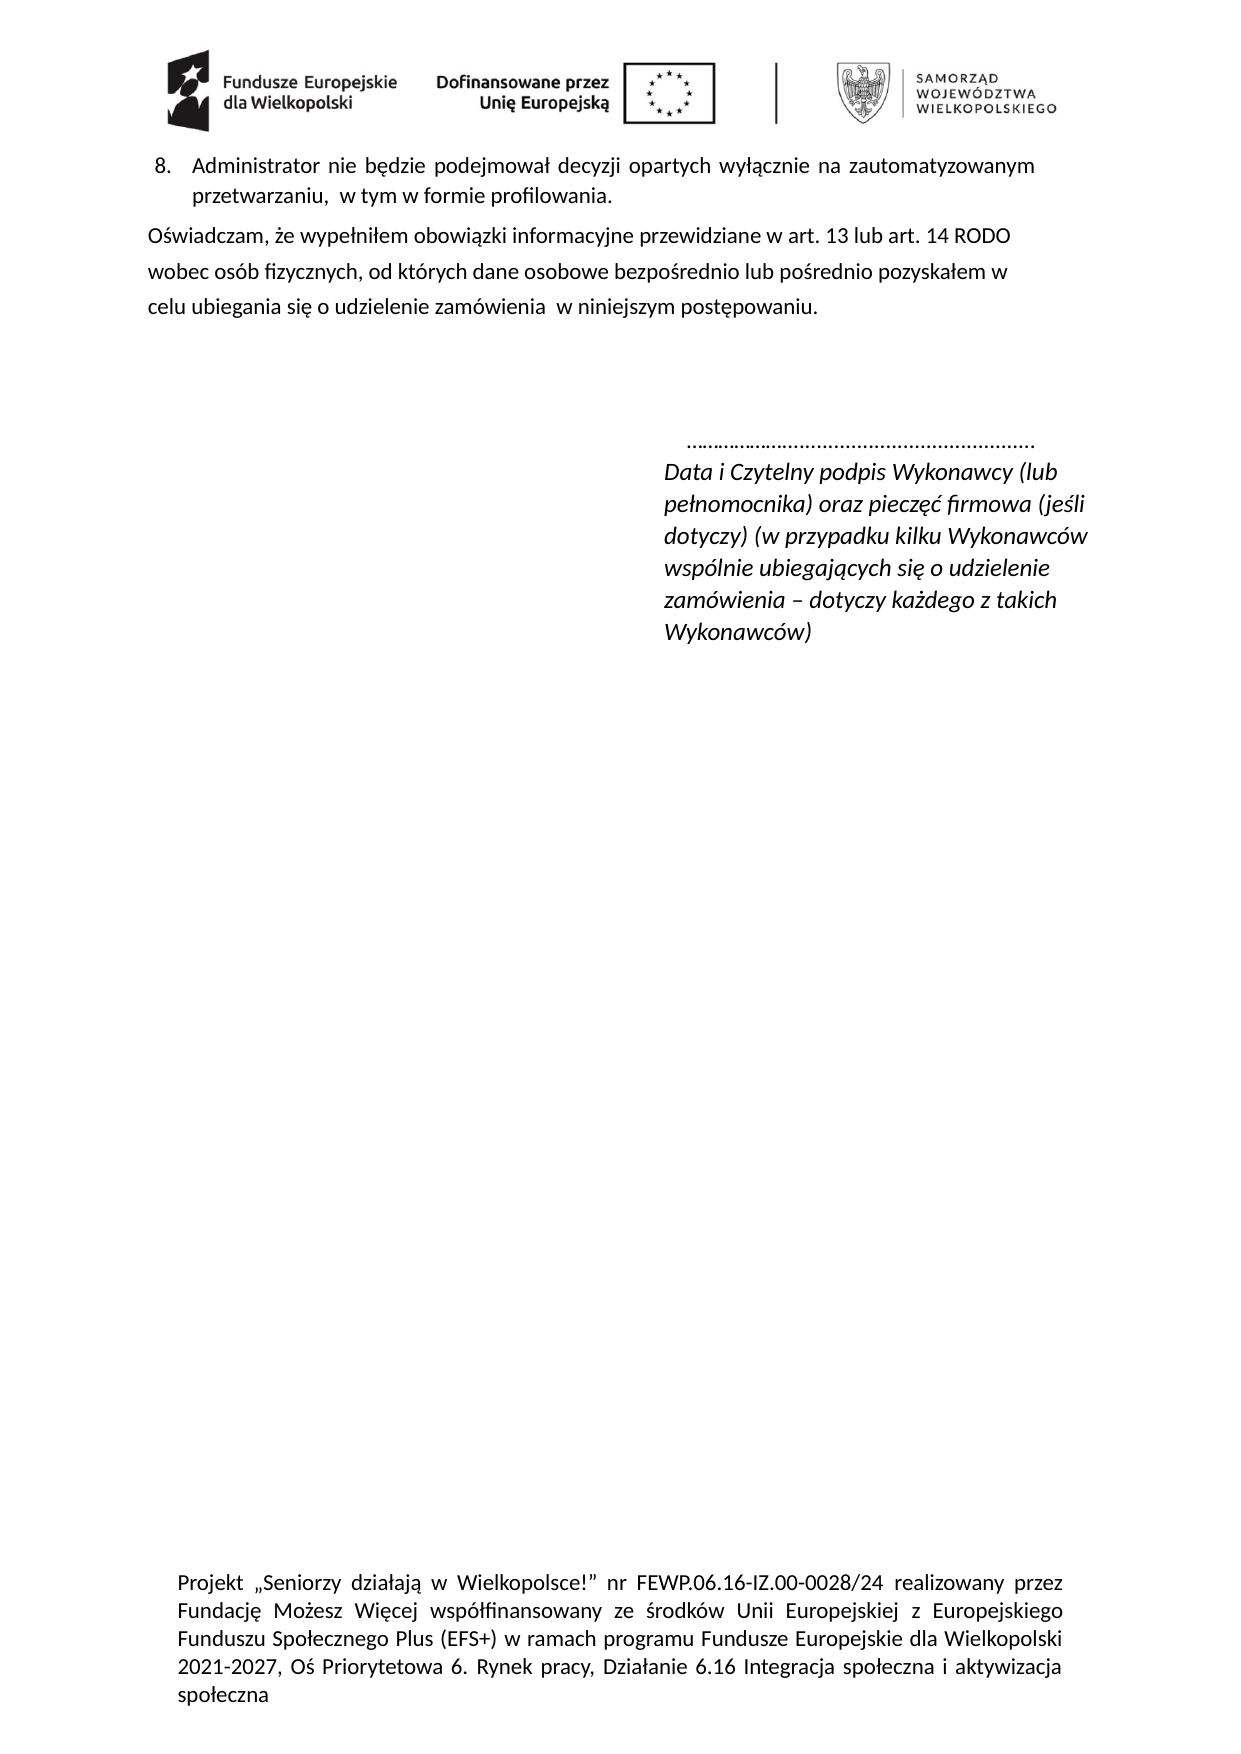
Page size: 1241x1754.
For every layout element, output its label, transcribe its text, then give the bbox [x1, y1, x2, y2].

picture [147, 29, 1076, 152]
text Data i Czytelny podpis Wykonawcy (lub pełnomocnika) oraz pieczęć firmowa (jeśli dotyczy) (w przypadku kilku Wykonawców wspólnie ubiegających się o udzielenie zamówienia – dotyczy każdego z takich Wykonawców) [664, 456, 1091, 646]
text Oświadczam, że wypełniłem obowiązki informacyjne przewidziane w art. 13 lub art. 14 RODO wobec osób fizycznych, od których dane osobowe bezpośrednio lub pośrednio pozyskałem w celu ubiegania się o udzielenie zamówienia w niniejszym postępowaniu. [148, 221, 1036, 320]
list Administrator nie będzie podejmował decyzji opartych wyłącznie na zautomatyzowanym przetwarzaniu, w tym w formie profilowania. [154, 152, 1036, 209]
text ………………............................................ [149, 426, 1036, 454]
